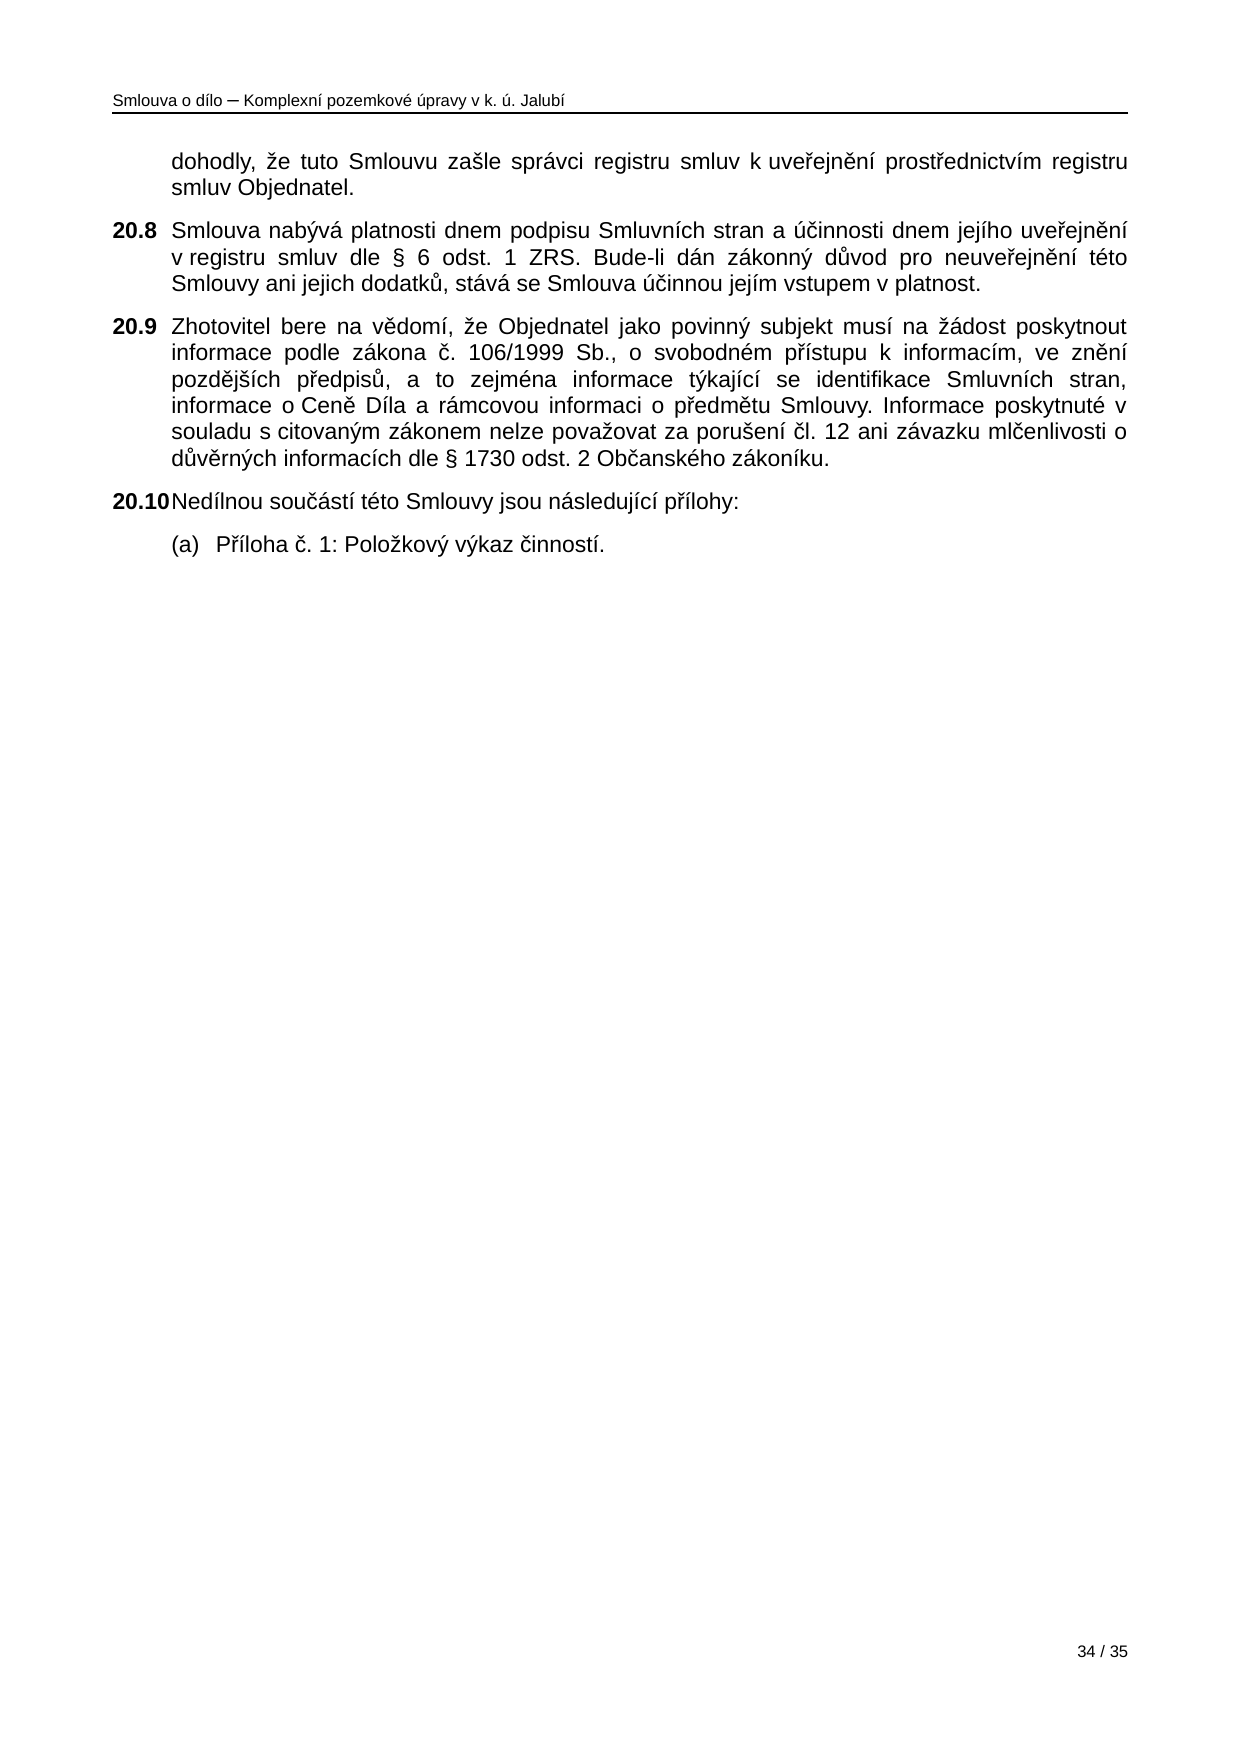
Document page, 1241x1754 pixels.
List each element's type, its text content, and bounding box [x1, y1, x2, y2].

text Smlouva nabývá platnosti dnem podpisu Smluvních stran a účinnosti dnem jejího uveřejnění v registru smluv dle § 6 odst. 1 ZRS. Bude-li dán zákonný důvod pro neuveřejnění této Smlouvy ani jejich dodatků, stává se Smlouva účinnou jejím vstupem v platnost. [112, 217, 1128, 296]
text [112, 148, 1128, 200]
list Příloha č. 1: Položkový výkaz činností. [171, 531, 1128, 557]
text Nedílnou součástí této Smlouvy jsou následující přílohy: [112, 488, 1128, 514]
text Zhotovitel bere na vědomí, že Objednatel jako povinný subjekt musí na žádost poskytnout informace podle zákona č. 106/1999 Sb., o svobodném přístupu k informacím, ve znění pozdějších předpisů, a to zejména informace týkající se identifikace Smluvních stran, informace o Ceně Díla a rámcovou informaci o předmětu Smlouvy. Informace poskytnuté v souladu s citovaným zákonem nelze považovat za porušení čl. 12 ani závazku mlčenlivosti o důvěrných informacích dle § 1730 odst. 2 Občanského zákoníku. [112, 313, 1128, 471]
